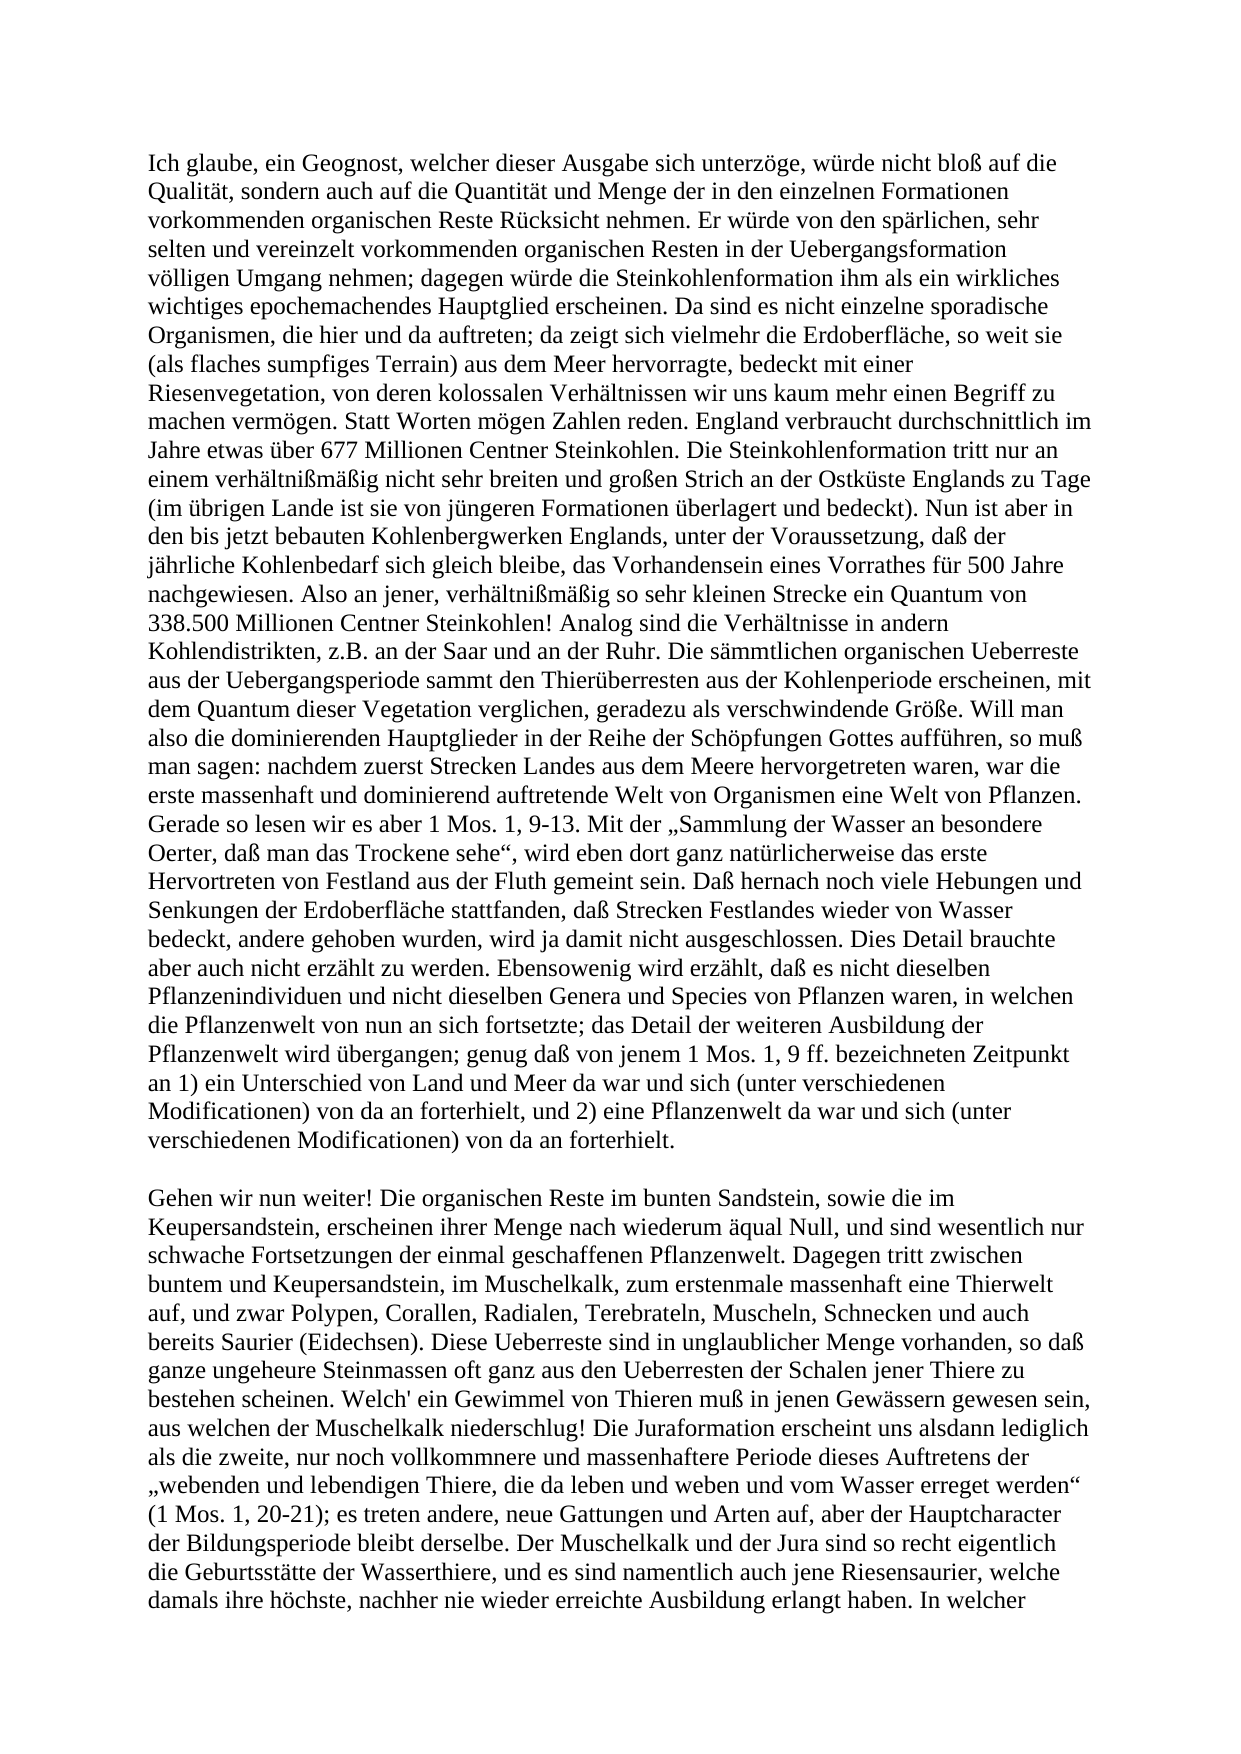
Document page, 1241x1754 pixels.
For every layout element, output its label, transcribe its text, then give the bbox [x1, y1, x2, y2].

text Ich glaube, ein Geognost, welcher dieser Ausgabe sich unterzöge, würde nicht bloß auf die Qualität, sondern auch auf die Quantität und Menge der in den einzelnen Formationen vorkommenden organischen Reste Rücksicht nehmen. Er würde von den spärlichen, sehr selten und vereinzelt vorkommenden organischen Resten in der Uebergangsformation völligen Umgang nehmen; dagegen würde die Steinkohlenformation ihm als ein wirkliches wichtiges epochemachendes Hauptglied erscheinen. Da sind es nicht einzelne sporadische Organismen, die hier und da auftreten; da zeigt sich vielmehr die Erdoberfläche, so weit sie (als flaches sumpfiges Terrain) aus dem Meer hervorragte, bedeckt mit einer Riesenvegetation, von deren kolossalen Verhältnissen wir uns kaum mehr einen Begriff zu machen vermögen. Statt Worten mögen Zahlen reden. England verbraucht durchschnittlich im Jahre etwas über 677 Millionen Centner Steinkohlen. Die Steinkohlenformation tritt nur an einem verhältnißmäßig nicht sehr breiten und großen Strich an der Ostküste Englands zu Tage (im übrigen Lande ist sie von jüngeren Formationen überlagert und bedeckt). Nun ist aber in den bis jetzt bebauten Kohlenbergwerken Englands, unter der Voraussetzung, daß der jährliche Kohlenbedarf sich gleich bleibe, das Vorhandensein eines Vorrathes für 500 Jahre nachgewiesen. Also an jener, verhältnißmäßig so sehr kleinen Strecke ein Quantum von 338.500 Millionen Centner Steinkohlen! Analog sind die Verhältnisse in andern Kohlendistrikten, z.B. an der Saar und an der Ruhr. Die sämmtlichen organischen Ueberreste aus der Uebergangsperiode sammt den Thierüberresten aus der Kohlenperiode erscheinen, mit dem Quantum dieser Vegetation verglichen, geradezu als verschwindende Größe. Will man also die dominierenden Hauptglieder in der Reihe der Schöpfungen Gottes aufführen, so muß man sagen: nachdem zuerst Strecken Landes aus dem Meere hervorgetreten waren, war die erste massenhaft und dominierend auftretende Welt von Organismen eine Welt von Pflanzen. Gerade so lesen wir es aber 1 Mos. 1, 9-13. Mit der „Sammlung der Wasser an besondere Oerter, daß man das Trockene sehe“, wird eben dort ganz natürlicherweise das erste Hervortreten von Festland aus der Fluth gemeint sein. Daß hernach noch viele Hebungen und Senkungen der Erdoberfläche stattfanden, daß Strecken Festlandes wieder von Wasser bedeckt, andere gehoben wurden, wird ja damit nicht ausgeschlossen. Dies Detail brauchte aber auch nicht erzählt zu werden. Ebensowenig wird erzählt, daß es nicht dieselben Pflanzenindividuen und nicht dieselben Genera und Species von Pflanzen waren, in welchen die Pflanzenwelt von nun an sich fortsetzte; das Detail der weiteren Ausbildung der Pflanzenwelt wird übergangen; genug daß von jenem 1 Mos. 1, 9 ff. bezeichneten Zeitpunkt an 1) ein Unterschied von Land und Meer da war und sich (unter verschiedenen Modificationen) von da an forterhielt, und 2) eine Pflanzenwelt da war und sich (unter verschiedenen Modificationen) von da an forterhielt. [148, 148, 1093, 1154]
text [148, 1183, 1093, 1614]
